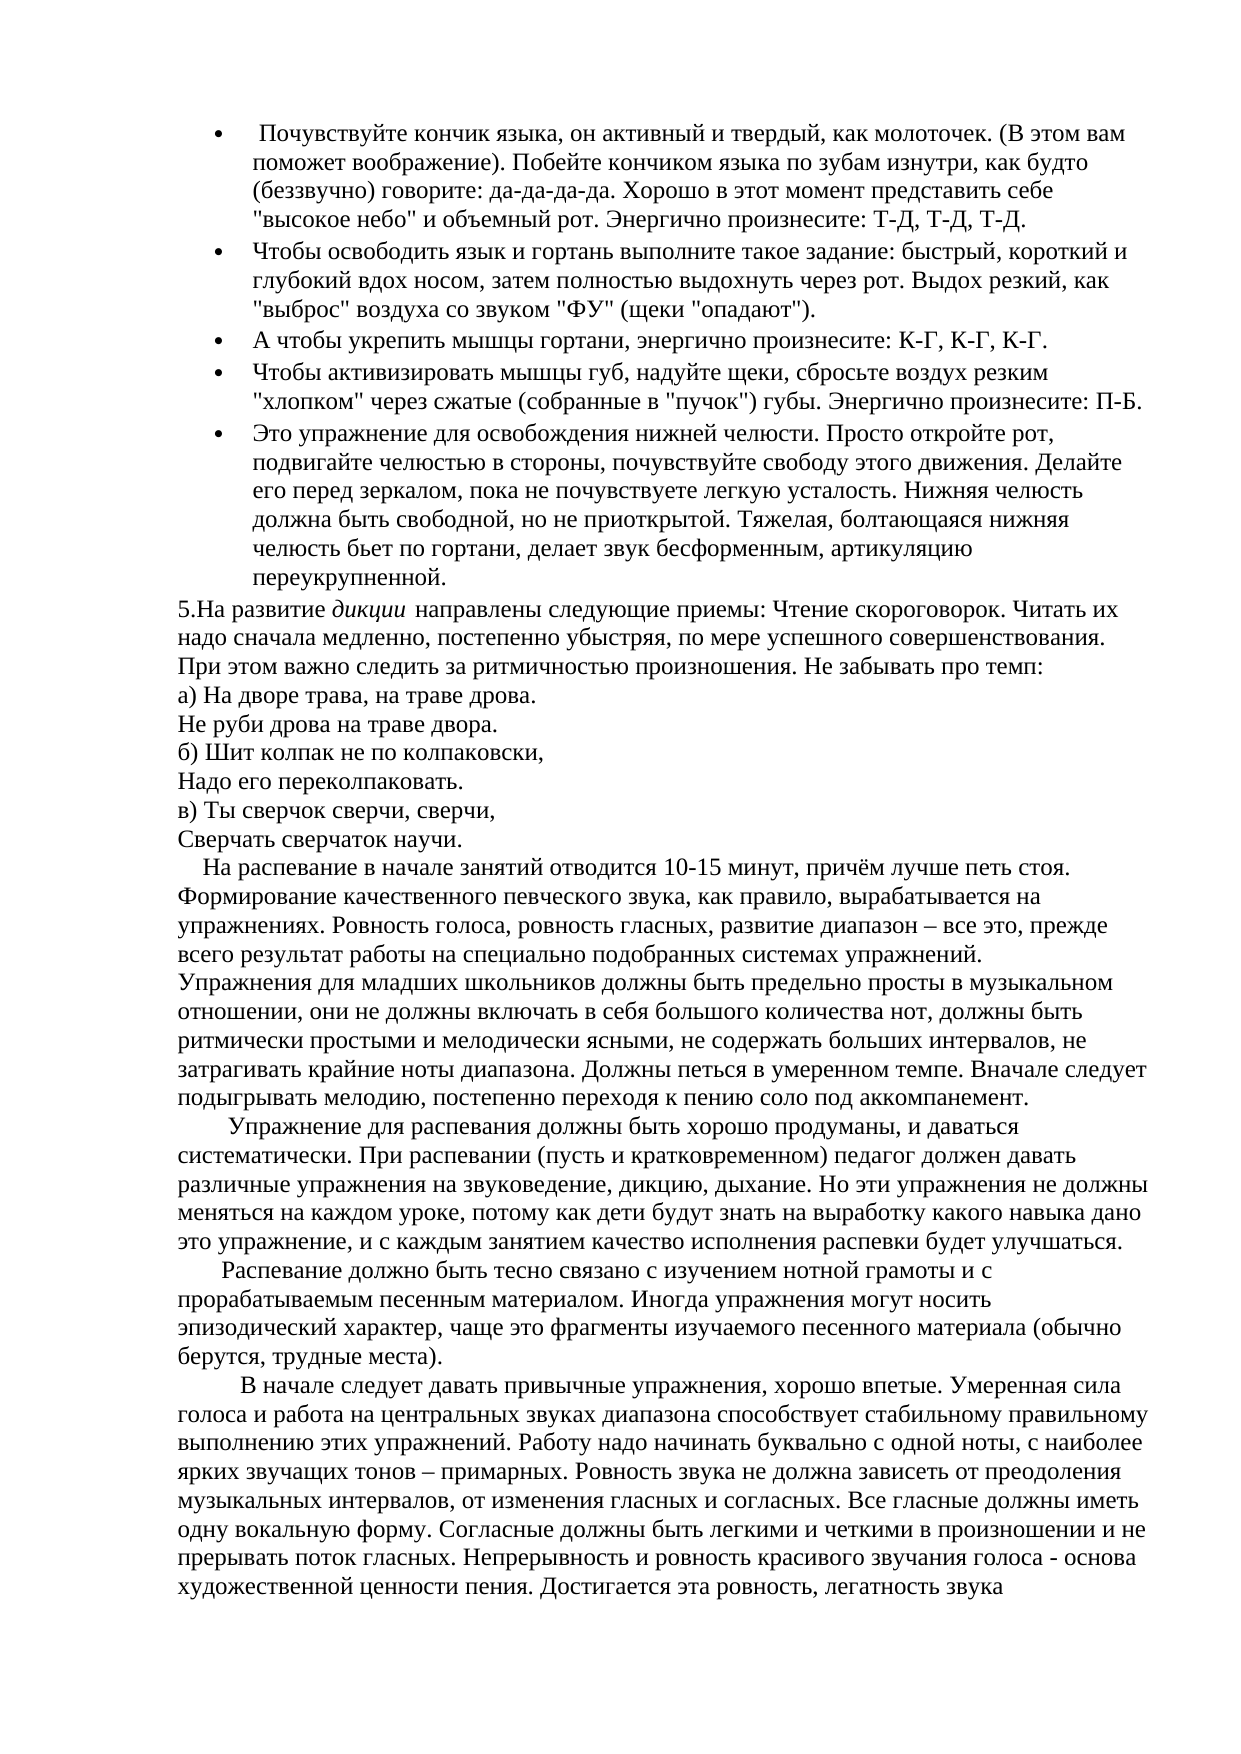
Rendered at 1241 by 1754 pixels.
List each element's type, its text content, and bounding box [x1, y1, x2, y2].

text в) Ты сверчок сверчи, сверчи, [177, 795, 1152, 824]
text Сверчать сверчаток научи. [177, 824, 1152, 852]
list А чтобы укрепить мышцы гортани, энергично произнесите: К-Г, К-Г, К-Г. [215, 326, 1152, 354]
text На распевание в начале занятий отводится 10-15 минут, причём лучше петь стоя. Формирование качественного певческого звука, как правило, вырабатывается на упражнениях. Ровность голоса, ровность гласных, развитие диапазон – все это, прежде всего результат работы на специально подобранных системах упражнений. [177, 852, 1152, 967]
text Не руби дрова на траве двора. [177, 709, 1152, 737]
list Это упражнение для освобождения нижней челюсти. Просто откройте рот, подвигайте челюстью в стороны, почувствуйте свободу этого движения. Делайте его перед зеркалом, пока не почувствуете легкую усталость. Нижняя челюсть должна быть свободной, но не приоткрытой. Тяжелая, болтающаяся нижняя челюсть бьет по гортани, делает звук бесформенным, артикуляцию переукрупненной. [215, 418, 1152, 591]
text Упражнения для младших школьников должны быть предельно просты в музыкальном отношении, они не должны включать в себя большого количества нот, должны быть ритмически простыми и мелодически ясными, не содержать больших интервалов, не затрагивать крайние ноты диапазона. Должны петься в умеренном темпе. Вначале следует подыгрывать мелодию, постепенно переходя к пению соло под аккомпанемент. [177, 967, 1152, 1111]
text Надо его переколпаковать. [177, 766, 1152, 795]
list Чтобы активизировать мышцы губ, надуйте щеки, сбросьте воздух резким "хлопком" через сжатые (собранные в "пучок") губы. Энергично произнесите: П-Б. [215, 357, 1152, 415]
list Чтобы освободить язык и гортань выполните такое задание: быстрый, короткий и глубокий вдох носом, затем полностью выдохнуть через рот. Выдох резкий, как "выброс" воздуха со звуком "ФУ" (щеки "опадают"). [215, 236, 1152, 322]
text а) На дворе трава, на траве дрова. [177, 680, 1152, 709]
text Распевание должно быть тесно связано с изучением нотной грамоты и с прорабатываемым песенным материалом. Иногда упражнения могут носить эпизодический характер, чаще это фрагменты изучаемого песенного материала (обычно берутся, трудные места). [177, 1255, 1152, 1370]
text 5.На развитие дикции направлены следующие приемы: Чтение скороговорок. Читать их надо сначала медленно, постепенно убыстряя, по мере успешного совершенствования. При этом важно следить за ритмичностью произношения. Не забывать про темп: [177, 594, 1152, 680]
text б) Шит колпак не по колпаковски, [177, 737, 1152, 766]
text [177, 1370, 1152, 1600]
text Упражнение для распевания должны быть хорошо продуманы, и даваться систематически. При распевании (пусть и кратковременном) педагог должен давать различные упражнения на звуковедение, дикцию, дыхание. Но эти упражнения не должны меняться на каждом уроке, потому как дети будут знать на выработку какого навыка дано это упражнение, и с каждым занятием качество исполнения распевки будет улучшаться. [177, 1111, 1152, 1255]
list Почувствуйте кончик языка, он активный и твердый, как молоточек. (В этом вам поможет воображение). Побейте кончиком языка по зубам изнутри, как будто (беззвучно) говорите: да-да-да-да. Хорошо в этот момент представить себе "высокое небо" и объемный рот. Энергично произнесите: Т-Д, Т-Д, Т-Д. [215, 118, 1152, 233]
